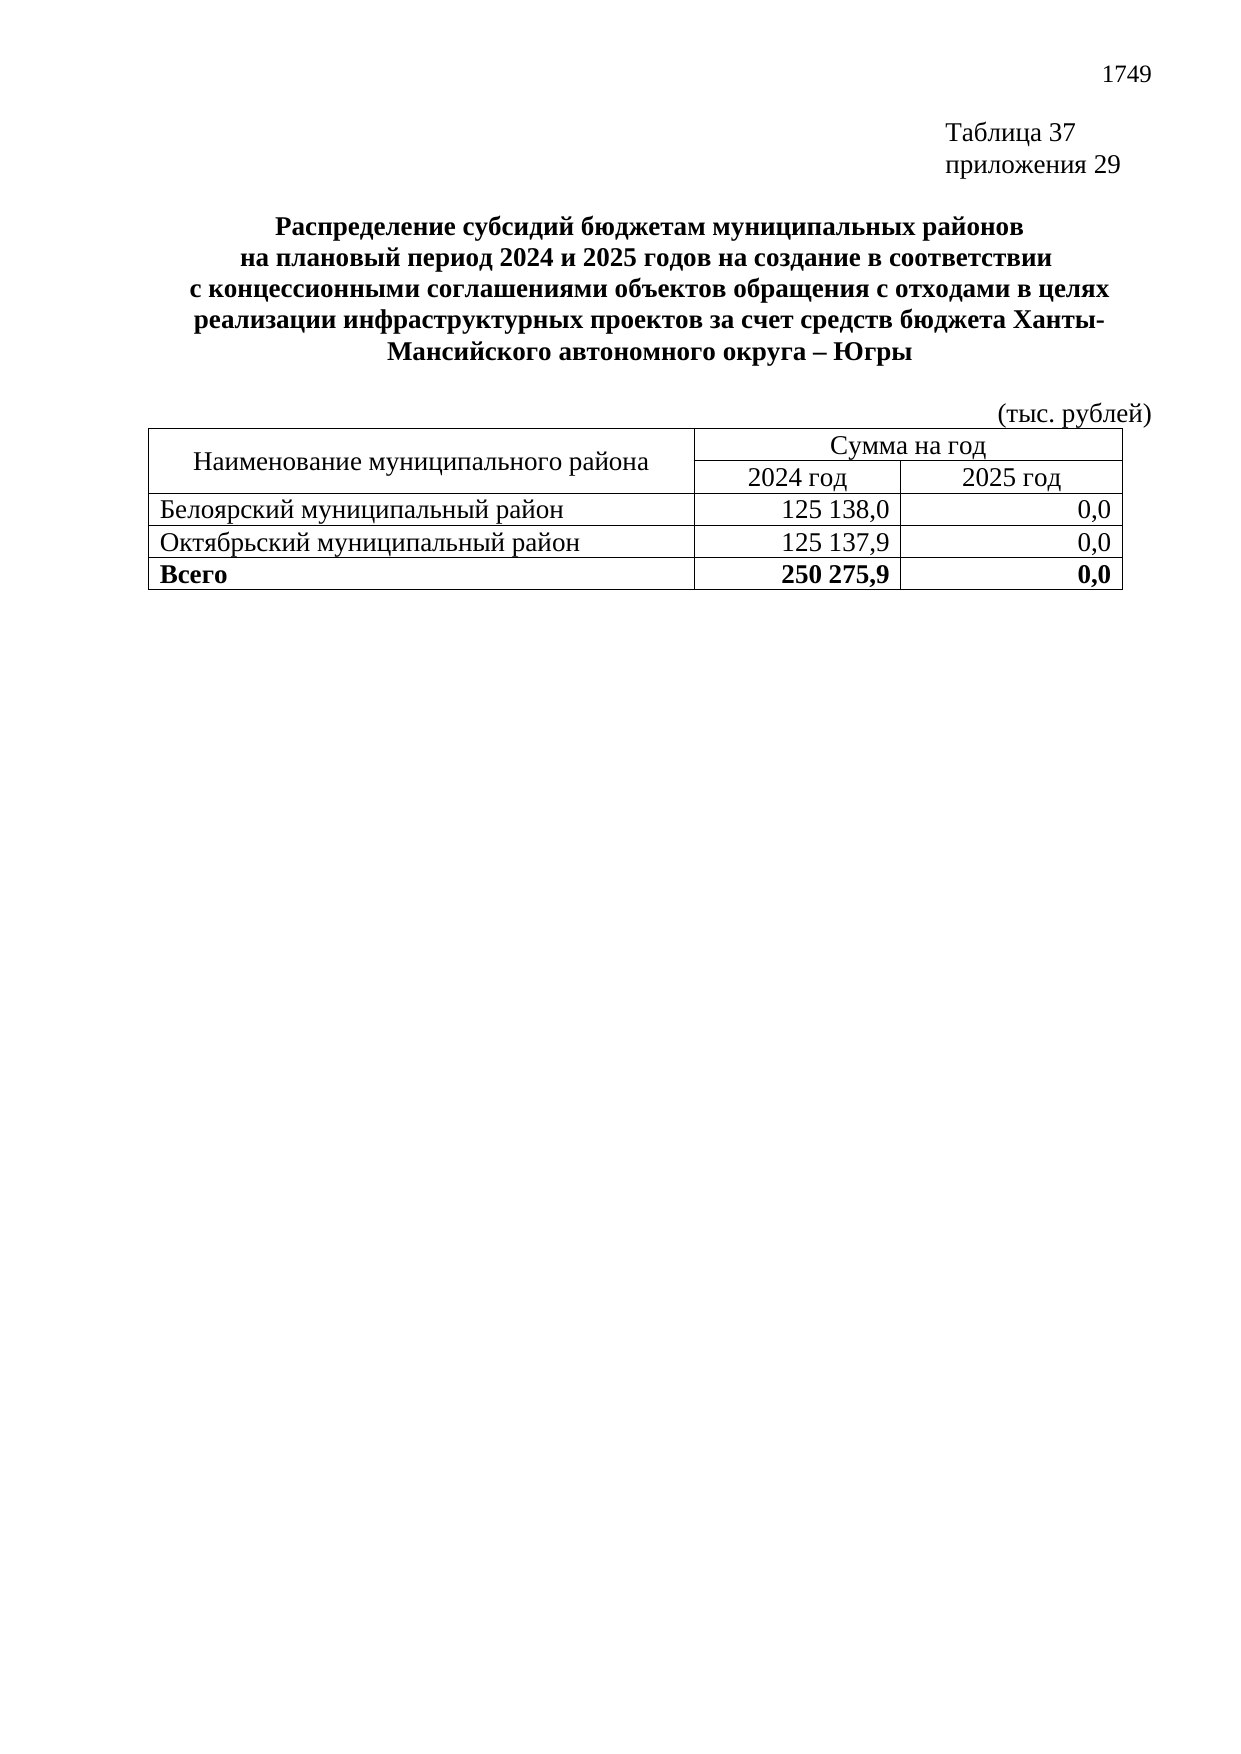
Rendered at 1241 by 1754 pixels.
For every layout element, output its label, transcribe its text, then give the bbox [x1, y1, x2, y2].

table_cell 2024 год [695, 461, 900, 492]
text приложения 29 [945, 148, 1152, 179]
text Распределение субсидий бюджетам муниципальных районов [148, 210, 1152, 241]
table_cell Октябрьский муниципальный район [149, 526, 694, 557]
table_cell Всего [149, 558, 694, 589]
table_cell 250 275,9 [695, 558, 900, 589]
table_header Сумма на год [695, 429, 1122, 460]
table_cell 0,0 [901, 526, 1122, 557]
table_cell 2025 год [901, 461, 1122, 492]
table_cell 125 138,0 [695, 494, 900, 524]
table_cell 0,0 [901, 558, 1122, 589]
table_cell 0,0 [901, 494, 1122, 524]
table_cell 125 137,9 [695, 526, 900, 557]
text (тыс. рублей) [148, 397, 1152, 428]
text на плановый период 2024 и 2025 годов на создание в соответствии с концессионными соглашениями объектов обращения с отходами в целях реализации инфраструктурных проектов за счет средств бюджета Ханты-Мансийского автономного округа – Югры [148, 241, 1152, 366]
table_cell Белоярский муниципальный район [149, 494, 694, 524]
text Таблица 37 [945, 117, 1181, 148]
table_header Наименование муниципального района [149, 429, 694, 492]
